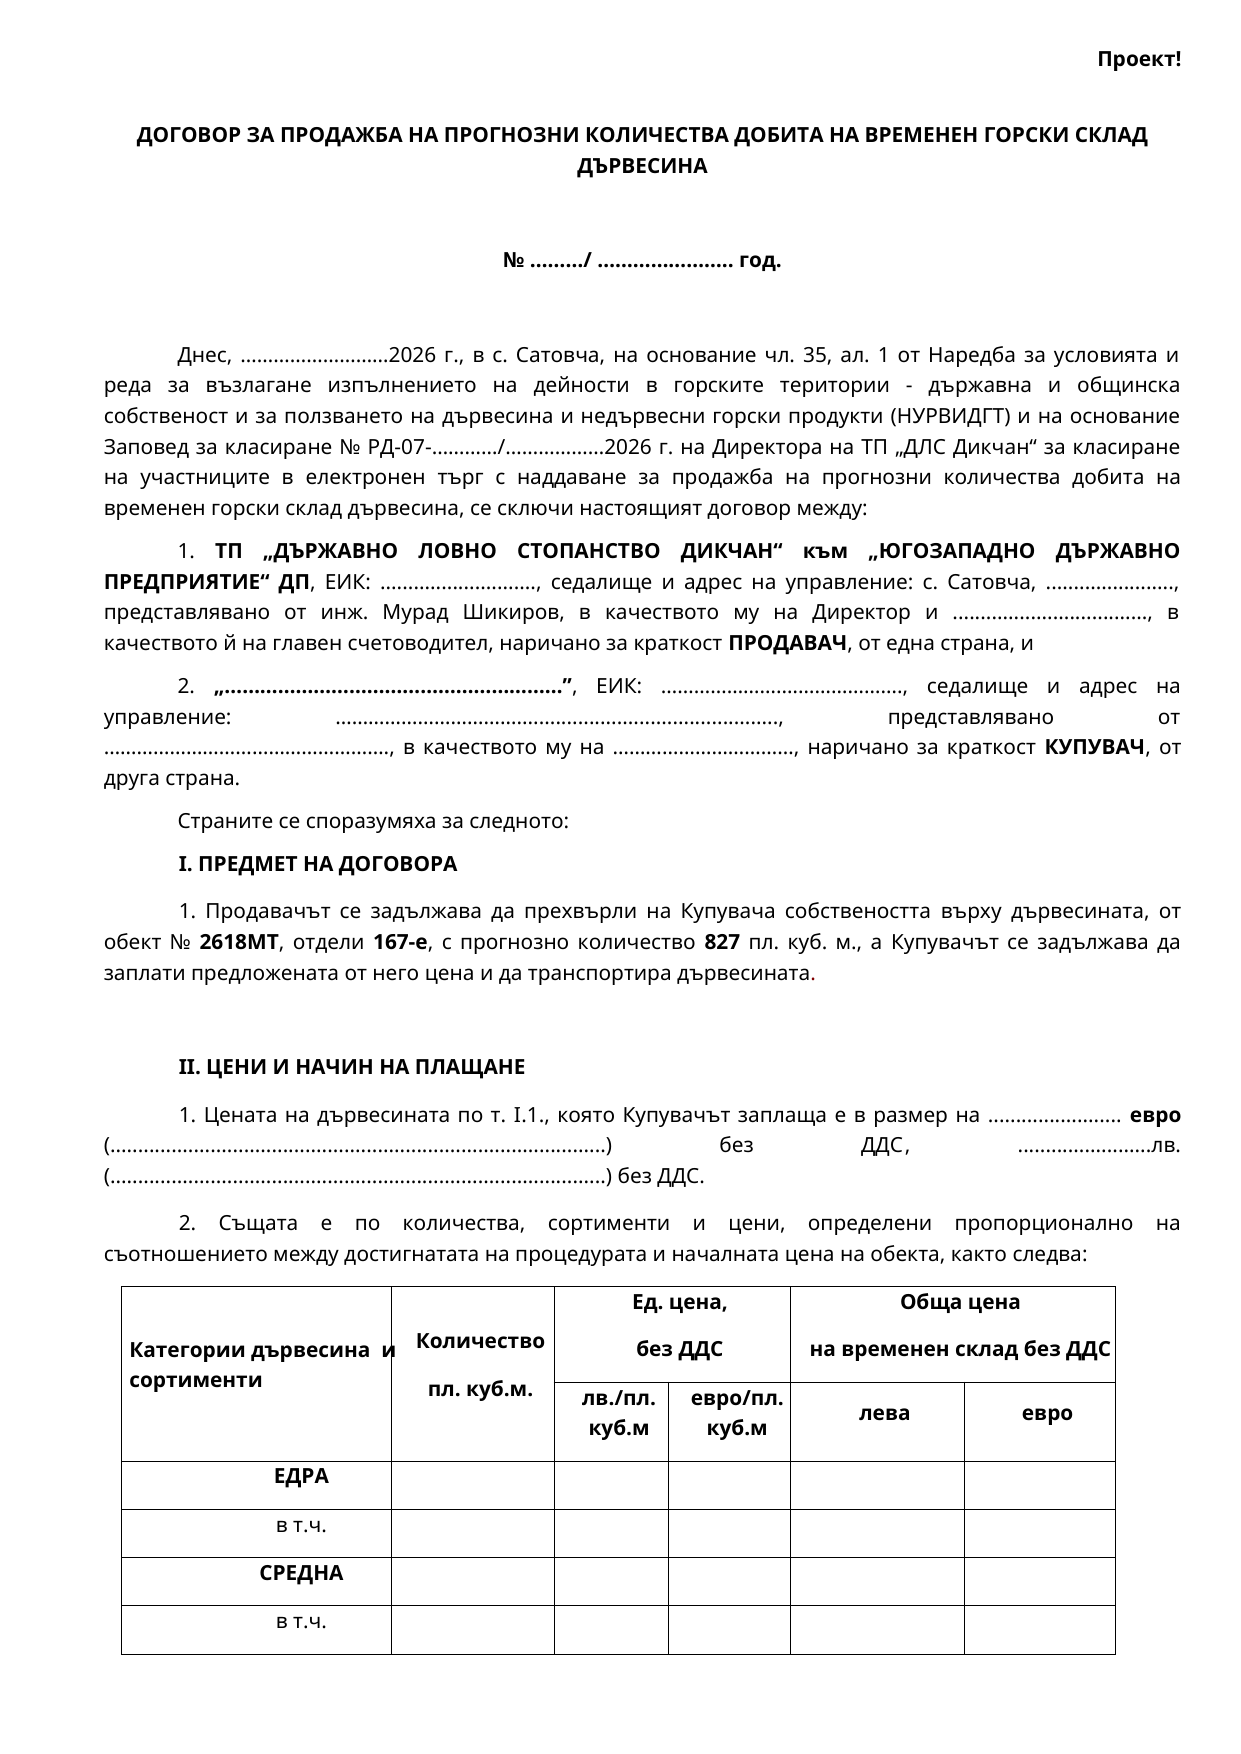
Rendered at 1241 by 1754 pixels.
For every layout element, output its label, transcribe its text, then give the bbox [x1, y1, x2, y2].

table_header Ед. цена, без ДДС [555, 1287, 790, 1382]
text Страните се споразумяха за следното: [103, 806, 1181, 834]
table_cell [669, 1558, 790, 1605]
table_cell [555, 1606, 668, 1653]
table_header Количество пл. куб.м. [392, 1287, 554, 1461]
text ДОГОВОР ЗА ПРОДАЖБА НА ПРОГНОЗНИ КОЛИЧЕСТВА ДОБИТА НА ВРЕМЕНЕН ГОРСКИ СКЛАД ДЪРВЕСИНА [103, 120, 1181, 179]
table_cell лева [791, 1383, 964, 1461]
table_cell [392, 1462, 554, 1509]
table_cell [965, 1558, 1115, 1605]
text 2. Същата е по количества, сортименти и цени, определени пропорционално на съотношението между достигнатата на процедурата и началната цена на обекта, както следва: [103, 1208, 1181, 1267]
table_cell [791, 1606, 964, 1653]
text I. ПРЕДМЕТ НА ДОГОВОРА [103, 849, 1181, 878]
table_header Категории дървесина и сортименти [122, 1287, 391, 1461]
text Днес, ………………………2026 г., в с. Сатовча, на основание чл. 35, ал. 1 от Наредба за условията и реда за възлагане изпълнението на дейности в горските територии - държавна и общинска собственост и за ползването на дървесина и недървесни горски продукти (НУРВИДГТ) и на основание Заповед за класиране № РД-07-…………/………………2026 г. на Директора на ТП „ДЛС Дикчан“ за класиране на участниците в електронен търг с наддаване за продажба на прогнозни количества добита на временен горски склад дървесина, се сключи настоящият договор между: [103, 340, 1181, 521]
table_cell евро/пл. куб.м [669, 1383, 790, 1461]
text 2. „…………………………………………………”, ЕИК: ………………….…………………., седалище и адрес на управление: ……………………………..............................................., представлявано от ……………………………………………., в качеството му на ……………………………, наричано за краткост КУПУВАЧ, от друга страна. [103, 671, 1181, 791]
table_cell [791, 1558, 964, 1605]
table_cell [965, 1462, 1115, 1509]
table_cell [965, 1606, 1115, 1653]
table_cell в т.ч. [122, 1606, 391, 1653]
table_cell лв./пл. куб.м [555, 1383, 668, 1461]
text № ………/ ………………….. год. [103, 245, 1181, 274]
text II. ЦЕНИ И НАЧИН НА ПЛАЩАНЕ [103, 1052, 1181, 1081]
table_cell [555, 1510, 668, 1557]
text 1. Цената на дървесината по т. I.1., която Купувачът заплаща е в размер на ........................ евро (.........................................................................................) без ДДС, ........................лв. (.........................................................................................) без ДДС. [103, 1100, 1181, 1189]
table_cell [669, 1606, 790, 1653]
table_cell в т.ч. [122, 1510, 391, 1557]
text Проект! [103, 44, 1181, 73]
table_cell [555, 1558, 668, 1605]
table_cell ЕДРА [122, 1462, 391, 1509]
table_cell [392, 1558, 554, 1605]
table_cell [791, 1510, 964, 1557]
table_cell евро [965, 1383, 1115, 1461]
table_cell [669, 1510, 790, 1557]
table_cell [669, 1462, 790, 1509]
table_header Обща цена на временен склад без ДДС [791, 1287, 1115, 1382]
text 1. Продавачът се задължава да прехвърли на Купувача собствеността върху дървесината, от обект № 2618МТ, отдели 167-е, с прогнозно количество 827 пл. куб. м., а Купувачът се задължава да заплати предложената от него цена и да транспортира дървесината. [103, 897, 1181, 986]
table_cell [392, 1510, 554, 1557]
table_cell СРЕДНА [122, 1558, 391, 1605]
table_cell [392, 1606, 554, 1653]
table_cell [555, 1462, 668, 1509]
table_cell [965, 1510, 1115, 1557]
table_cell [791, 1462, 964, 1509]
text 1. ТП „ДЪРЖАВНО ЛОВНО СТОПАНСТВО ДИКЧАН“ към „ЮГОЗАПАДНО ДЪРЖАВНО ПРЕДПРИЯТИЕ“ ДП, ЕИК: ............................, седалище и адрес на управление: с. Сатовча, ......................., представлявано от инж. Мурад Шикиров, в качеството му на Директор и ..................................., в качеството й на главен счетоводител, наричано за краткост ПРОДАВАЧ, от една страна, и [103, 536, 1181, 656]
